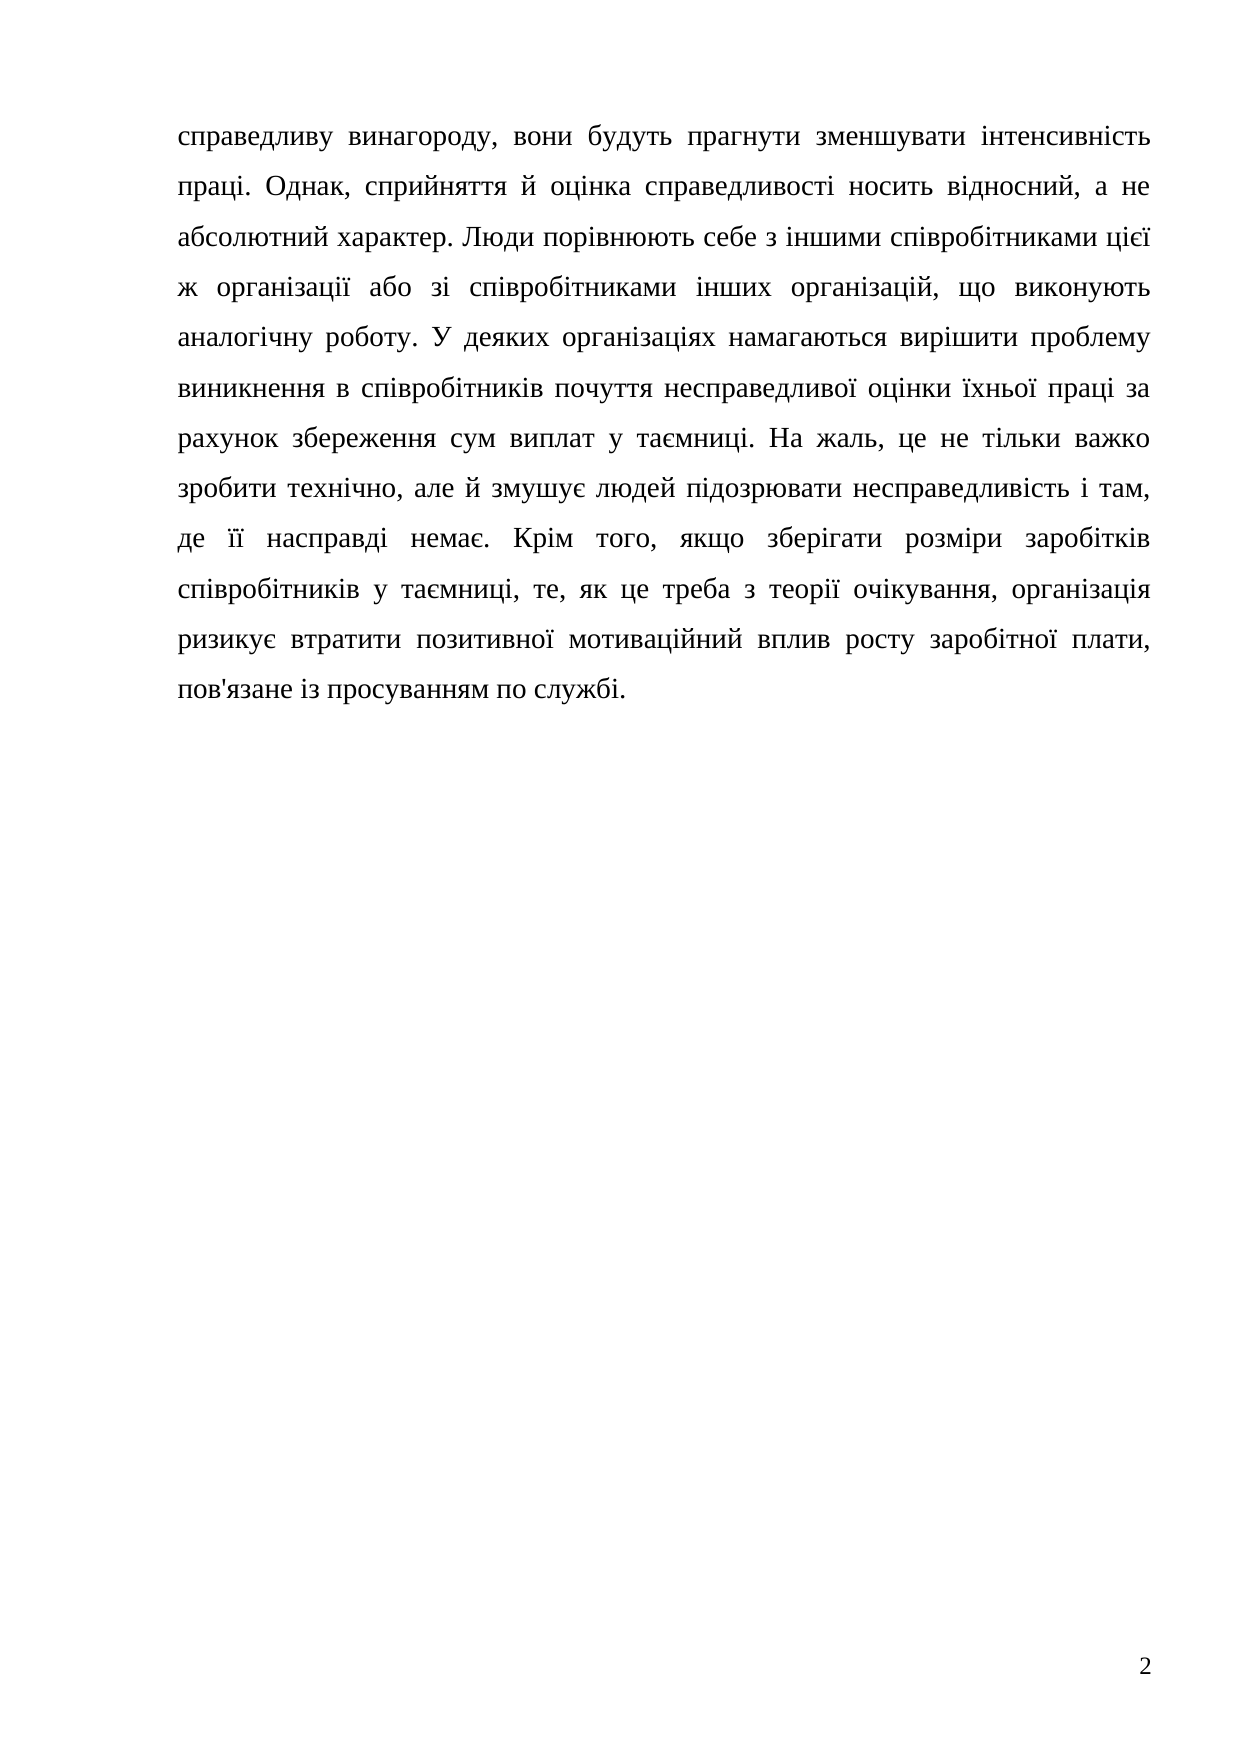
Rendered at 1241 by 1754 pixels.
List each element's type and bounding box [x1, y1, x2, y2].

text [177, 118, 1152, 705]
